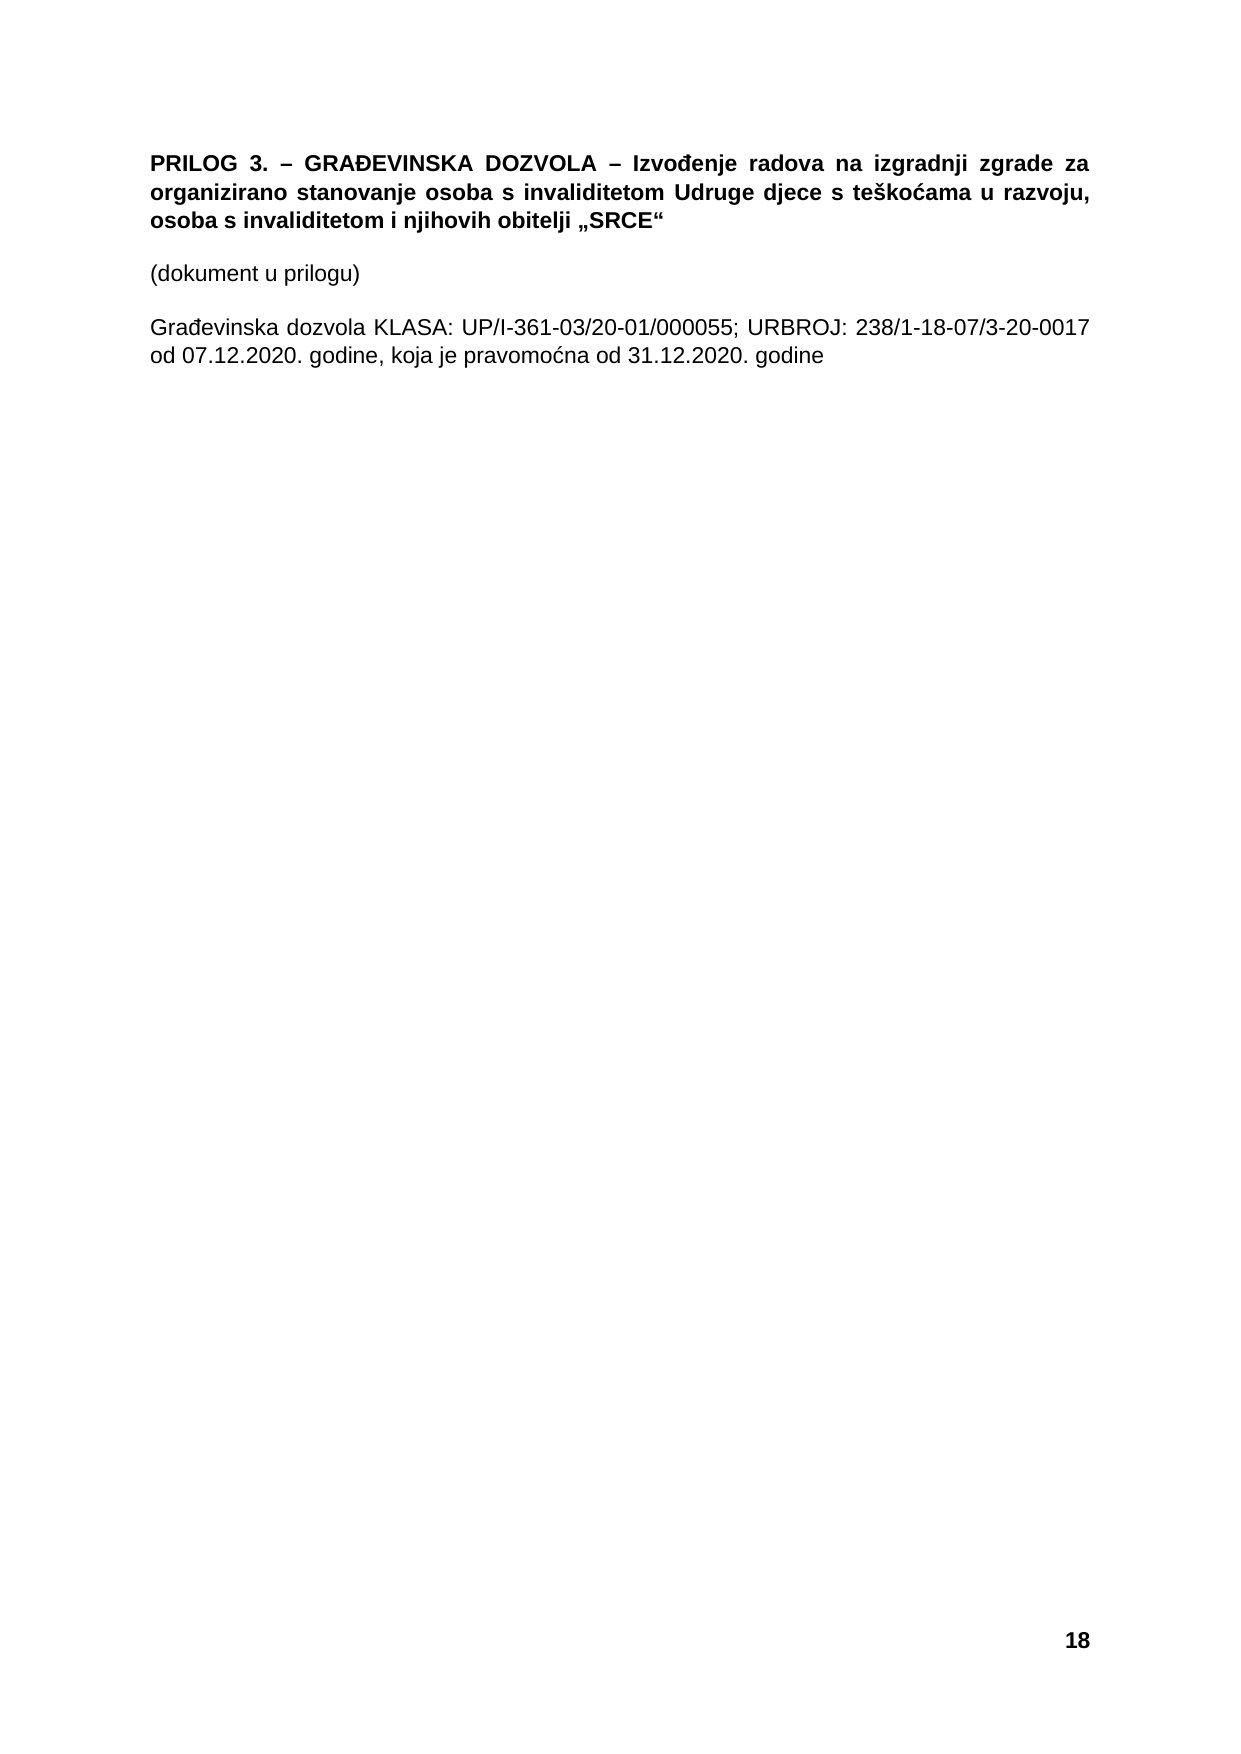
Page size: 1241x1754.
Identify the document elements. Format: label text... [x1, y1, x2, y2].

text (dokument u prilogu) [150, 260, 1090, 287]
text Građevinska dozvola KLASA: UP/I-361-03/20-01/000055; URBROJ: 238/1-18-07/3-20-0017 od 07.12.2020. godine, koja je pravomoćna od 31.12.2020. godine [150, 314, 1090, 368]
text PRILOG 3. – GRAĐEVINSKA DOZVOLA – Izvođenje radova na izgradnji zgrade za organizirano stanovanje osoba s invaliditetom Udruge djece s teškoćama u razvoju, osoba s invaliditetom i njihovih obitelji „SRCE“ [150, 150, 1090, 233]
